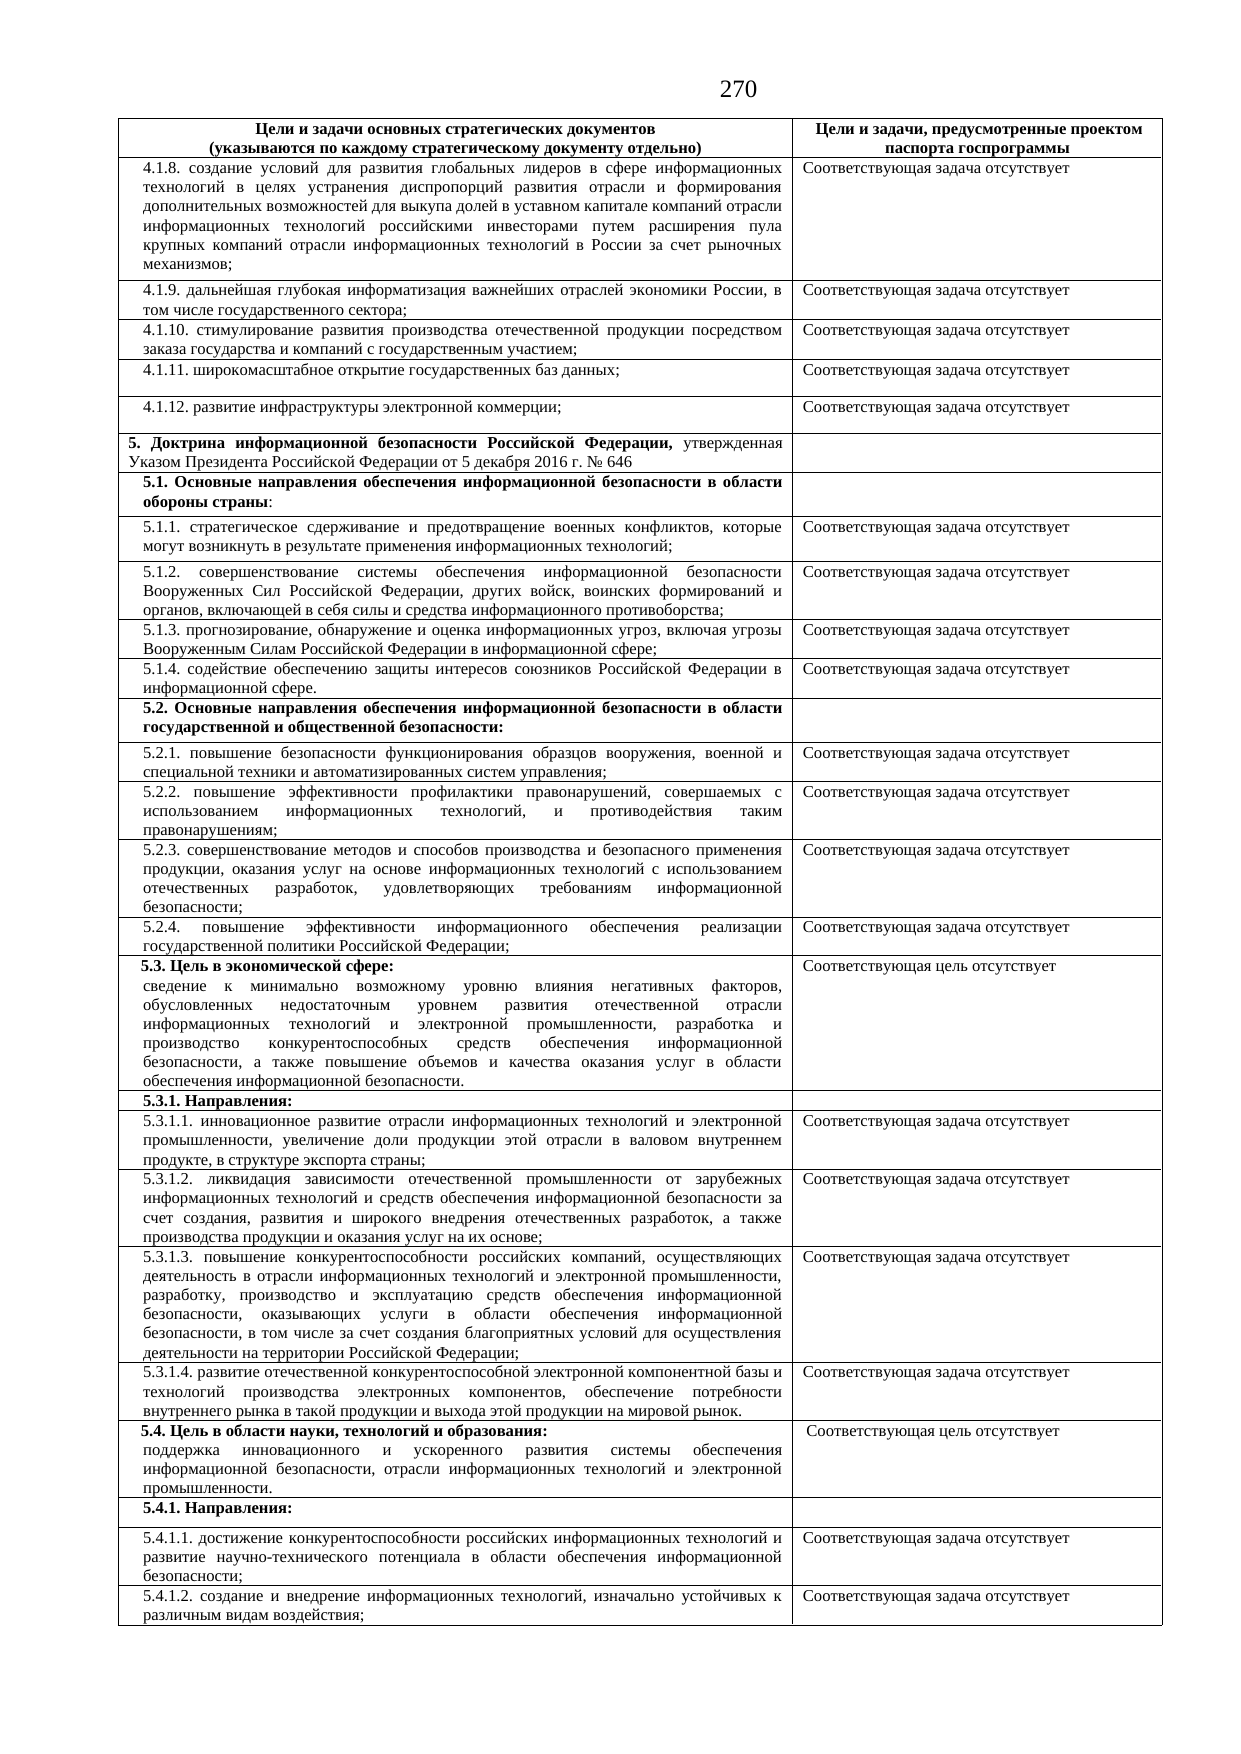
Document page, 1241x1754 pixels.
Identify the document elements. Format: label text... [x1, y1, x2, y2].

table_cell 4.1.11. широкомасштабное открытие государственных баз данных; [119, 360, 792, 396]
table_cell 5.2.4. повышение эффективности информационного обеспечения реализации государственной политики Российской Федерации; [119, 918, 792, 955]
table_cell Соответствующая цель отсутствует [793, 1420, 1162, 1497]
table_cell Соответствующая задача отсутствует [793, 1169, 1162, 1246]
table_cell [793, 1090, 1162, 1110]
table_cell 5.1.4. содействие обеспечению защиты интересов союзников Российской Федерации в информационной сфере. [119, 659, 792, 697]
table_header Цели и задачи, предусмотренные проектом паспорта госпрограммы [793, 119, 1162, 157]
table_cell 4.1.12. развитие инфраструктуры электронной коммерции; [119, 397, 792, 432]
table_cell 5.1.3. прогнозирование, обнаружение и оценка информационных угроз, включая угрозы Вооруженным Силам Российской Федерации в информационной сфере; [119, 620, 792, 658]
table_cell Соответствующая задача отсутствует [793, 561, 1162, 619]
table_cell [793, 698, 1162, 742]
table_cell 5.3.1.3. повышение конкурентоспособности российских компаний, осуществляющих деятельность в отрасли информационных технологий и электронной промышленности, разработку, производство и эксплуатацию средств обеспечения информационной безопасности, оказывающих услуги в области обеспечения информационной безопасности, в том числе за счет создания благоприятных условий для осуществления деятельности на территории Российской Федерации; [119, 1247, 792, 1362]
table_cell 4.1.9. дальнейшая глубокая информатизация важнейших отраслей экономики России, в том числе государственного сектора; [119, 281, 792, 318]
table_cell Соответствующая задача отсутствует [793, 742, 1162, 781]
table_cell 5.2.3. совершенствование методов и способов производства и безопасного применения продукции, оказания услуг на основе информационных технологий с использованием отечественных разработок, удовлетворяющих требованиям информационной безопасности; [119, 840, 792, 916]
table_cell 5.1. Основные направления обеспечения информационной безопасности в области обороны страны: [119, 473, 792, 516]
table_cell 5.3.1.1. инновационное развитие отрасли информационных технологий и электронной промышленности, увеличение доли продукции этой отрасли в валовом внутреннем продукте, в структуре экспорта страны; [119, 1111, 792, 1168]
table_cell 5.4.1.2. создание и внедрение информационных технологий, изначально устойчивых к различным видам воздействия; [119, 1586, 792, 1624]
table_cell Соответствующая задача отсутствует [793, 157, 1162, 279]
table_cell 5.3.1. Направления: [119, 1091, 792, 1110]
table_cell [793, 433, 1162, 471]
table_cell 5.1.1. стратегическое сдерживание и предотвращение военных конфликтов, которые могут возникнуть в результате применения информационных технологий; [119, 517, 792, 561]
table_cell 5.3.1.4. развитие отечественной конкурентоспособной электронной компонентной базы и технологий производства электронных компонентов, обеспечение потребности внутреннего рынка в такой продукции и выхода этой продукции на мировой рынок. [119, 1363, 792, 1420]
table_cell Соответствующая задача отсутствует [793, 619, 1162, 658]
table_cell Соответствующая задача отсутствует [793, 1110, 1162, 1168]
table_cell Соответствующая задача отсутствует [793, 1362, 1162, 1420]
table_header Цели и задачи основных стратегических документов (указываются по каждому стратегическому документу отдельно) [119, 119, 792, 157]
table_cell Соответствующая задача отсутствует [793, 280, 1162, 318]
table_cell Соответствующая задача отсутствует [793, 1585, 1162, 1624]
table_cell 5.3.1.2. ликвидация зависимости отечественной промышленности от зарубежных информационных технологий и средств обеспечения информационной безопасности за счет создания, развития и широкого внедрения отечественных разработок, а также производства продукции и оказания услуг на их основе; [119, 1170, 792, 1246]
table_cell Соответствующая задача отсутствует [793, 781, 1162, 839]
table_cell Соответствующая задача отсутствует [793, 359, 1162, 396]
table_cell Соответствующая задача отсутствует [793, 396, 1162, 432]
table_cell [793, 471, 1162, 516]
table_cell Соответствующая задача отсутствует [793, 319, 1162, 359]
table_cell Соответствующая задача отсутствует [793, 916, 1162, 955]
table_cell Соответствующая задача отсутствует [793, 1246, 1162, 1362]
table_cell Соответствующая задача отсутствует [793, 658, 1162, 697]
table_cell 5.4.1. Направления: [119, 1498, 792, 1527]
table_cell Соответствующая задача отсутствует [793, 839, 1162, 916]
table_cell 5.4.1.1. достижение конкурентоспособности российских информационных технологий и развитие научно-технического потенциала в области обеспечения информационной безопасности; [119, 1528, 792, 1585]
table_cell 5.4. Цель в области науки, технологий и образования: поддержка инновационного и ускоренного развития системы обеспечения информационной безопасности, отрасли информационных технологий и электронной промышленности. [119, 1421, 792, 1497]
table_cell Соответствующая задача отсутствует [793, 516, 1162, 561]
table_cell 5.1.2. совершенствование системы обеспечения информационной безопасности Вооруженных Сил Российской Федерации, других войск, воинских формирований и органов, включающей в себя силы и средства информационного противоборства; [119, 562, 792, 619]
table_cell 5. Доктрина информационной безопасности Российской Федерации, утвержденная Указом Президента Российской Федерации от 5 декабря 2016 г. № 646 [119, 434, 792, 471]
table_cell Соответствующая цель отсутствует [793, 955, 1162, 1090]
table_cell [793, 1497, 1162, 1527]
table_cell 5.2. Основные направления обеспечения информационной безопасности в области государственной и общественной безопасности: [119, 699, 792, 742]
table_cell 5.2.2. повышение эффективности профилактики правонарушений, совершаемых с использованием информационных технологий, и противодействия таким правонарушениям; [119, 782, 792, 839]
table_cell Соответствующая задача отсутствует [793, 1527, 1162, 1585]
table_cell 4.1.8. создание условий для развития глобальных лидеров в сфере информационных технологий в целях устранения диспропорций развития отрасли и формирования дополнительных возможностей для выкупа долей в уставном капитале компаний отрасли информационных технологий российскими инвесторами путем расширения пула крупных компаний отрасли информационных технологий в России за счет рыночных механизмов; [119, 158, 792, 279]
table_cell 5.3. Цель в экономической сфере: сведение к минимально возможному уровню влияния негативных факторов, обусловленных недостаточным уровнем развития отечественной отрасли информационных технологий и электронной промышленности, разработка и производство конкурентоспособных средств обеспечения информационной безопасности, а также повышение объемов и качества оказания услуг в области обеспечения информационной безопасности. [119, 956, 792, 1090]
table_cell 5.2.1. повышение безопасности функционирования образцов вооружения, военной и специальной техники и автоматизированных систем управления; [119, 743, 792, 781]
table_cell 4.1.10. стимулирование развития производства отечественной продукции посредством заказа государства и компаний с государственным участием; [119, 320, 792, 359]
